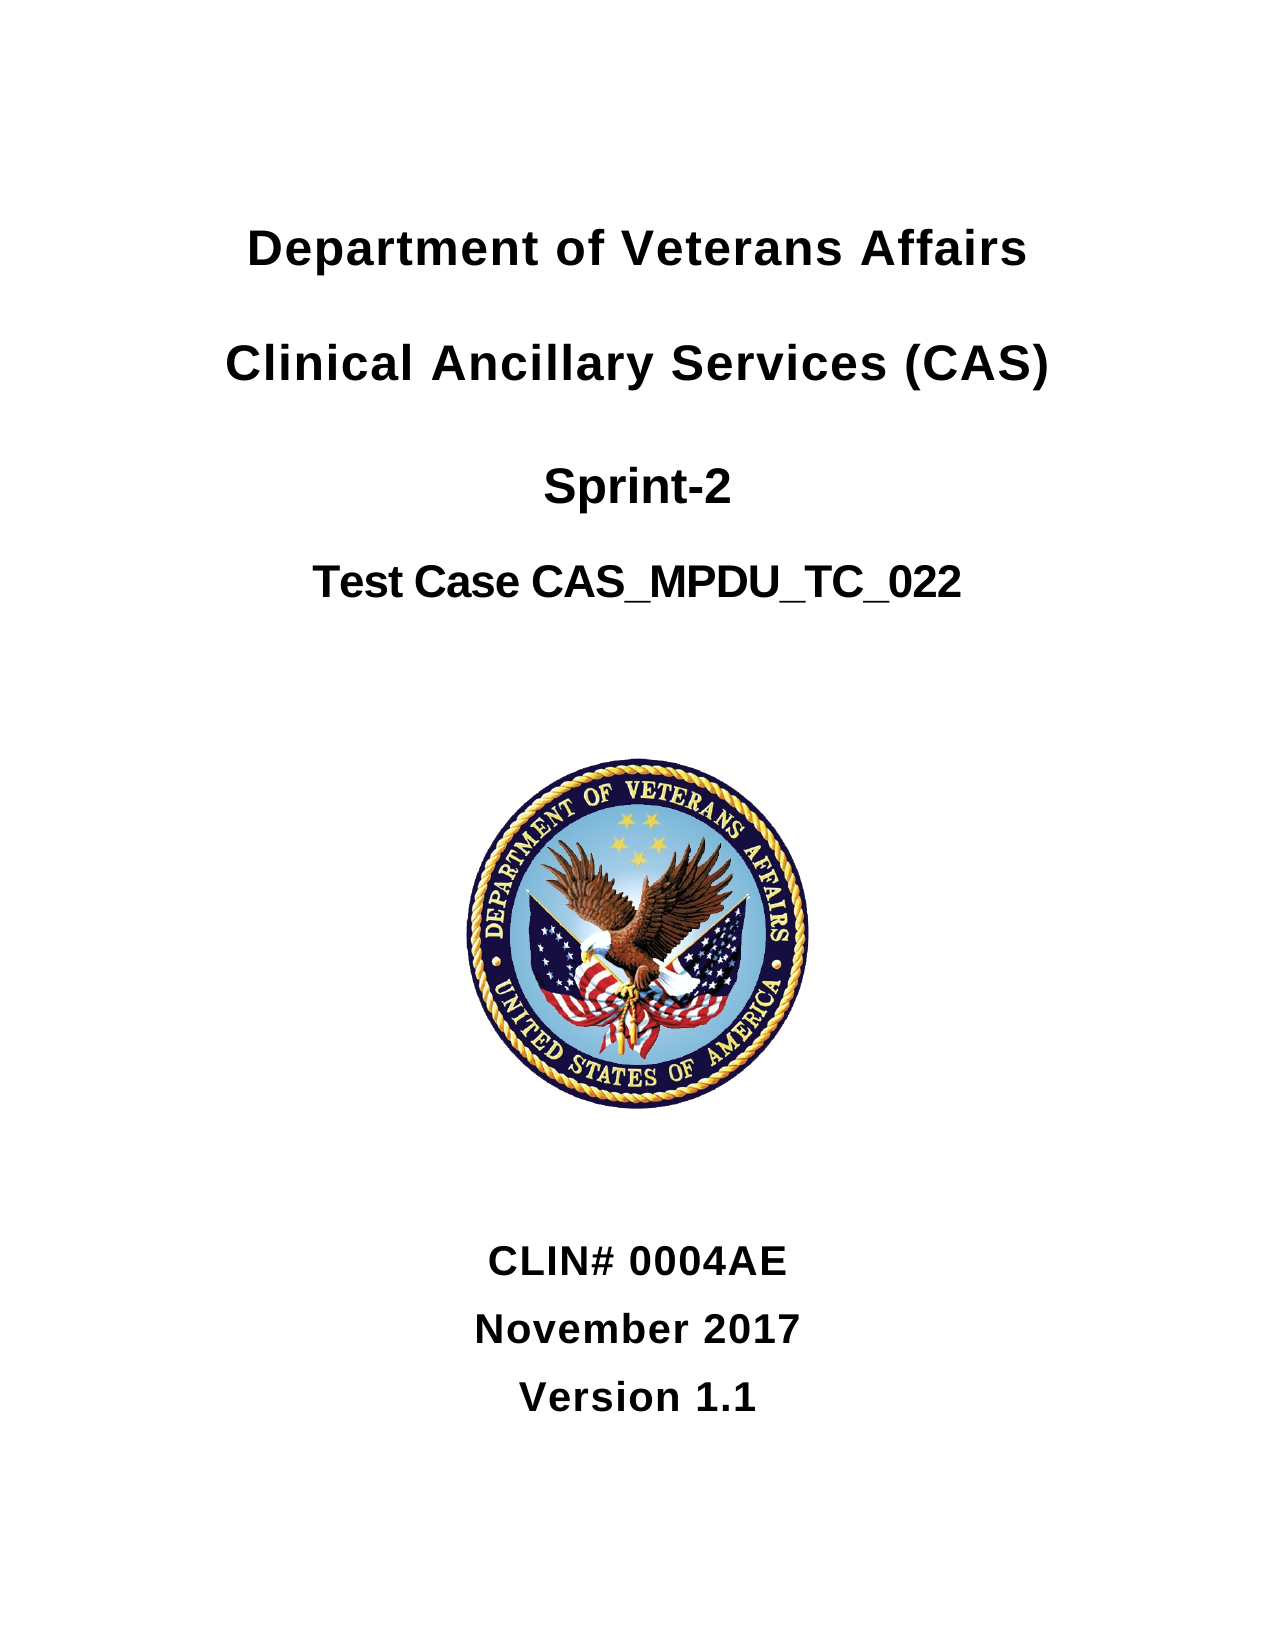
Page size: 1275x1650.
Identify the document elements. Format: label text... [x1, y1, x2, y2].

subtitle Version 1.1 [150, 1373, 1125, 1421]
subtitle November 2017 [150, 1304, 1125, 1352]
title Test Case CAS_MPDU_TC_022 [150, 555, 1125, 607]
subtitle Clinical Ancillary Services (CAS) [150, 333, 1125, 391]
text Sprint-2 [150, 456, 1125, 513]
picture [466, 758, 809, 1109]
subtitle CLIN# 0004AE [150, 1236, 1125, 1284]
subtitle Department of Veterans Affairs [150, 218, 1125, 276]
